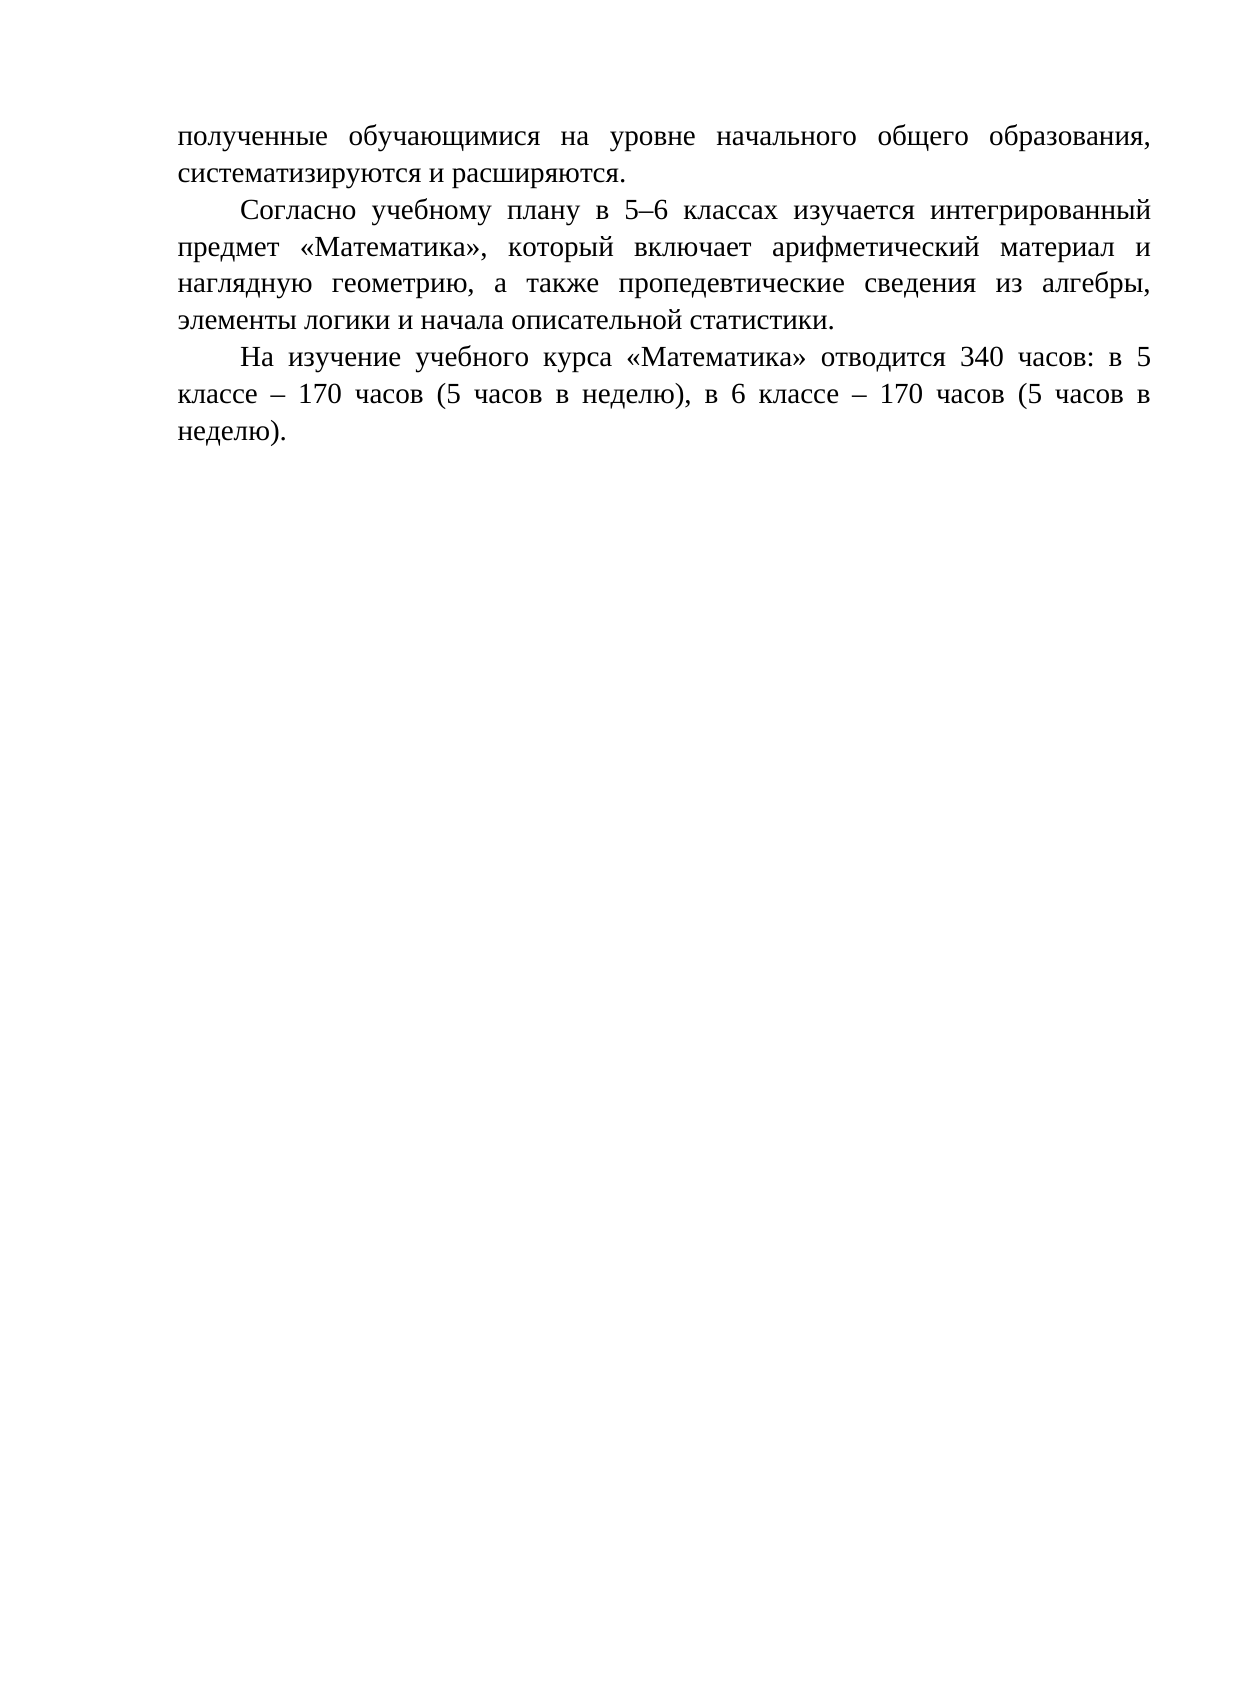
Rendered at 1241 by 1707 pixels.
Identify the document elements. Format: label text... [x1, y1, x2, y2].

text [177, 118, 1152, 188]
text Согласно учебному плану в 5–6 классах изучается интегрированный предмет «Математика», который включает арифметический материал и наглядную геометрию, а также пропедевтические сведения из алгебры, элементы логики и начала описательной статистики. [177, 192, 1152, 336]
text ‌На изучение учебного курса «Математика» отводится 340 часов: в 5 классе – 170 часов (5 часов в неделю), в 6 классе – 170 часов (5 часов в неделю).‌‌‌ [177, 339, 1152, 447]
